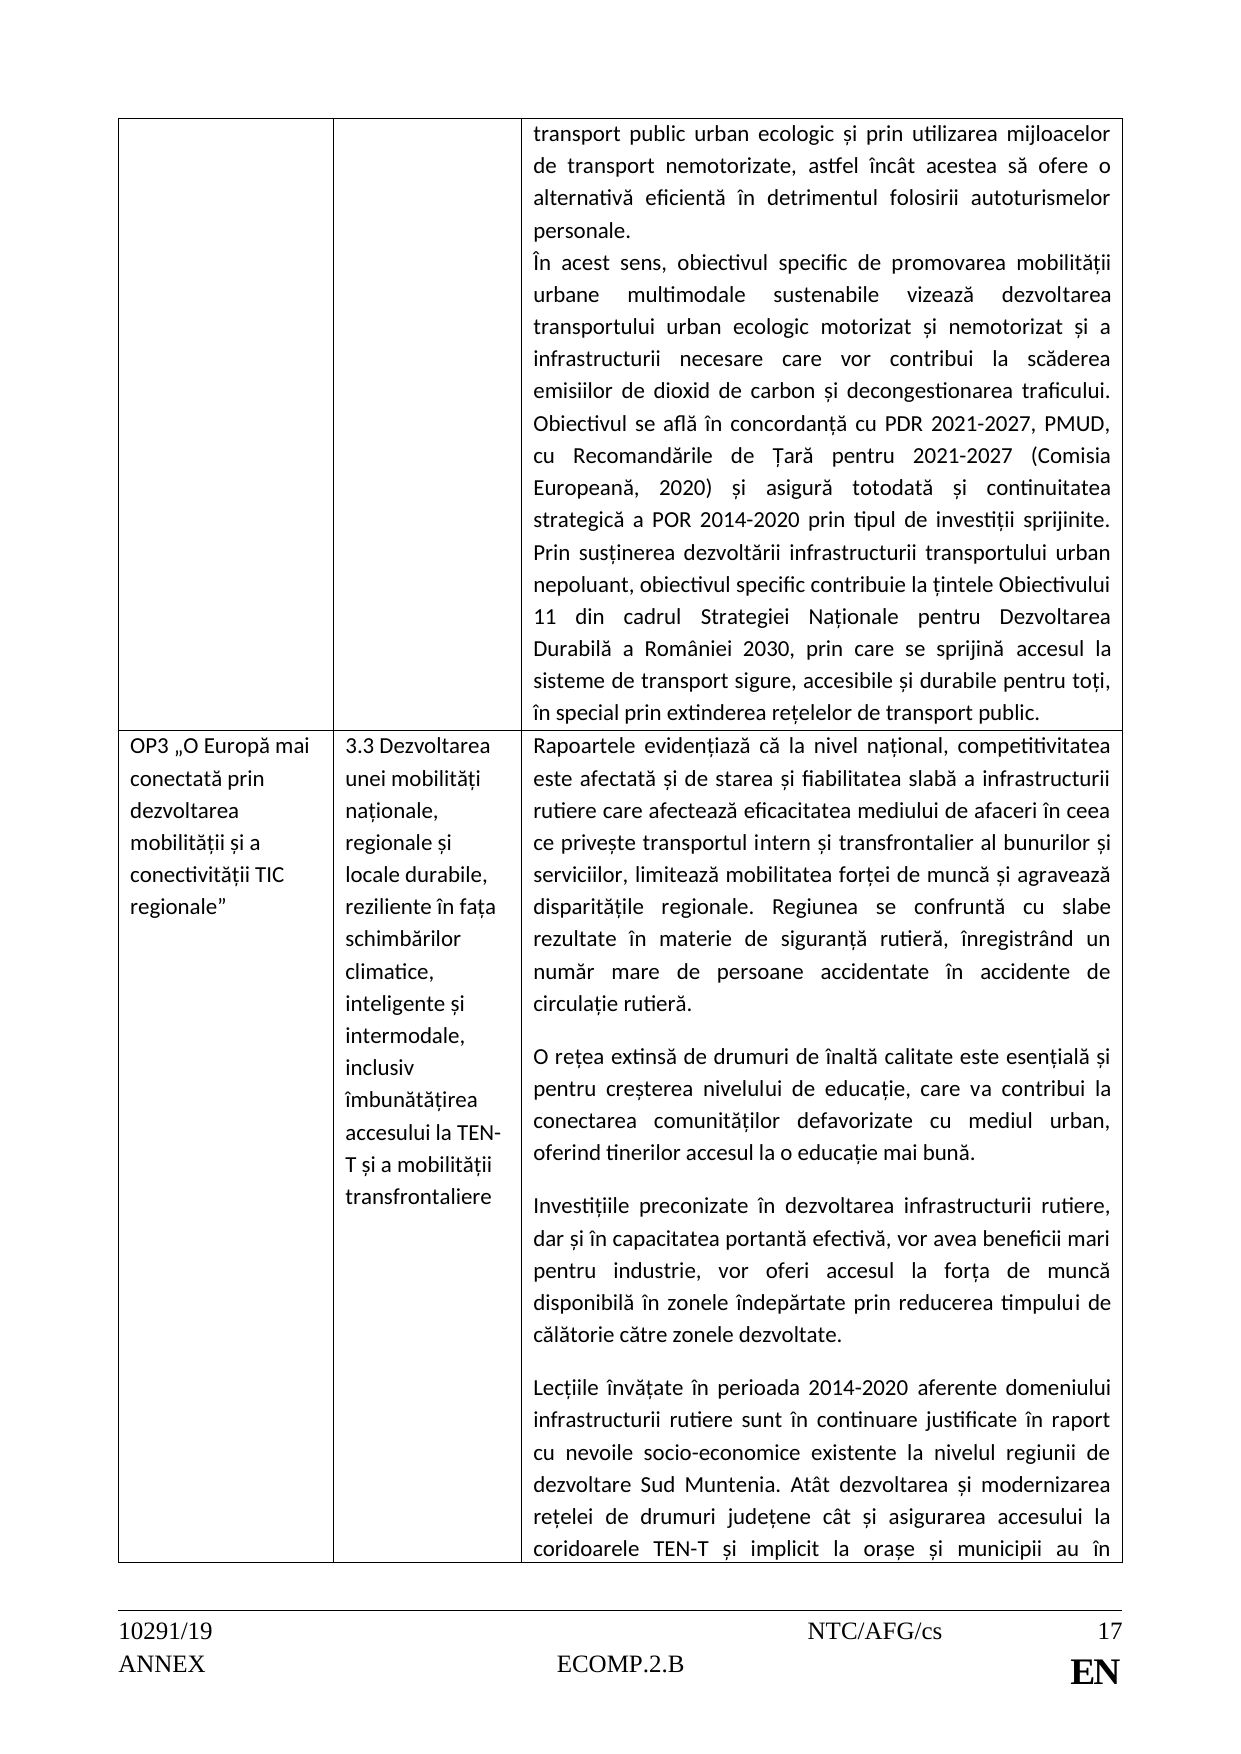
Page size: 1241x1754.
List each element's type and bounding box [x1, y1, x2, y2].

table_cell [522, 731, 1122, 1562]
table_cell [522, 119, 1122, 730]
table_cell [334, 731, 521, 1562]
table_cell [334, 119, 521, 730]
table_cell [119, 119, 333, 730]
table_cell [119, 731, 333, 1562]
